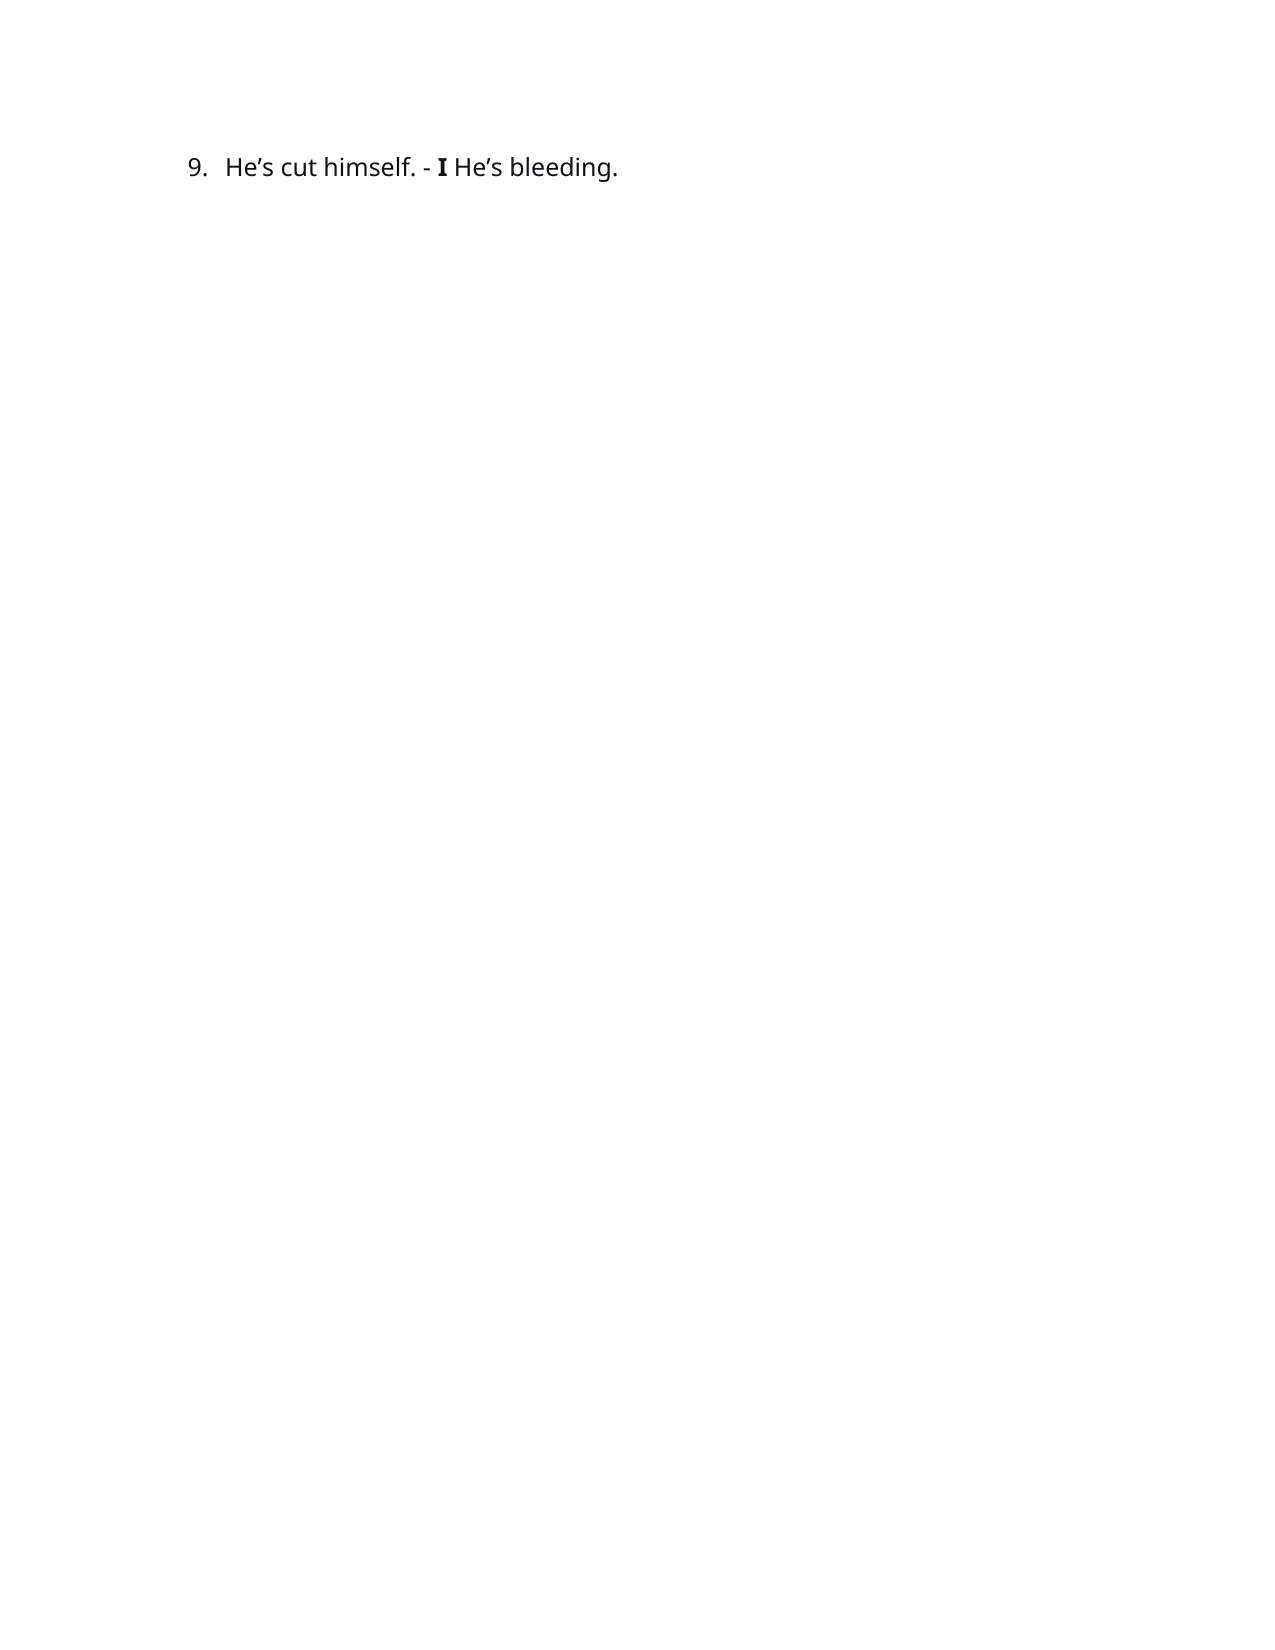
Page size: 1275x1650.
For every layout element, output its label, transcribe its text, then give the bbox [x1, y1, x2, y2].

list He’s cut himself. - I He’s bleeding. [187, 150, 1125, 184]
